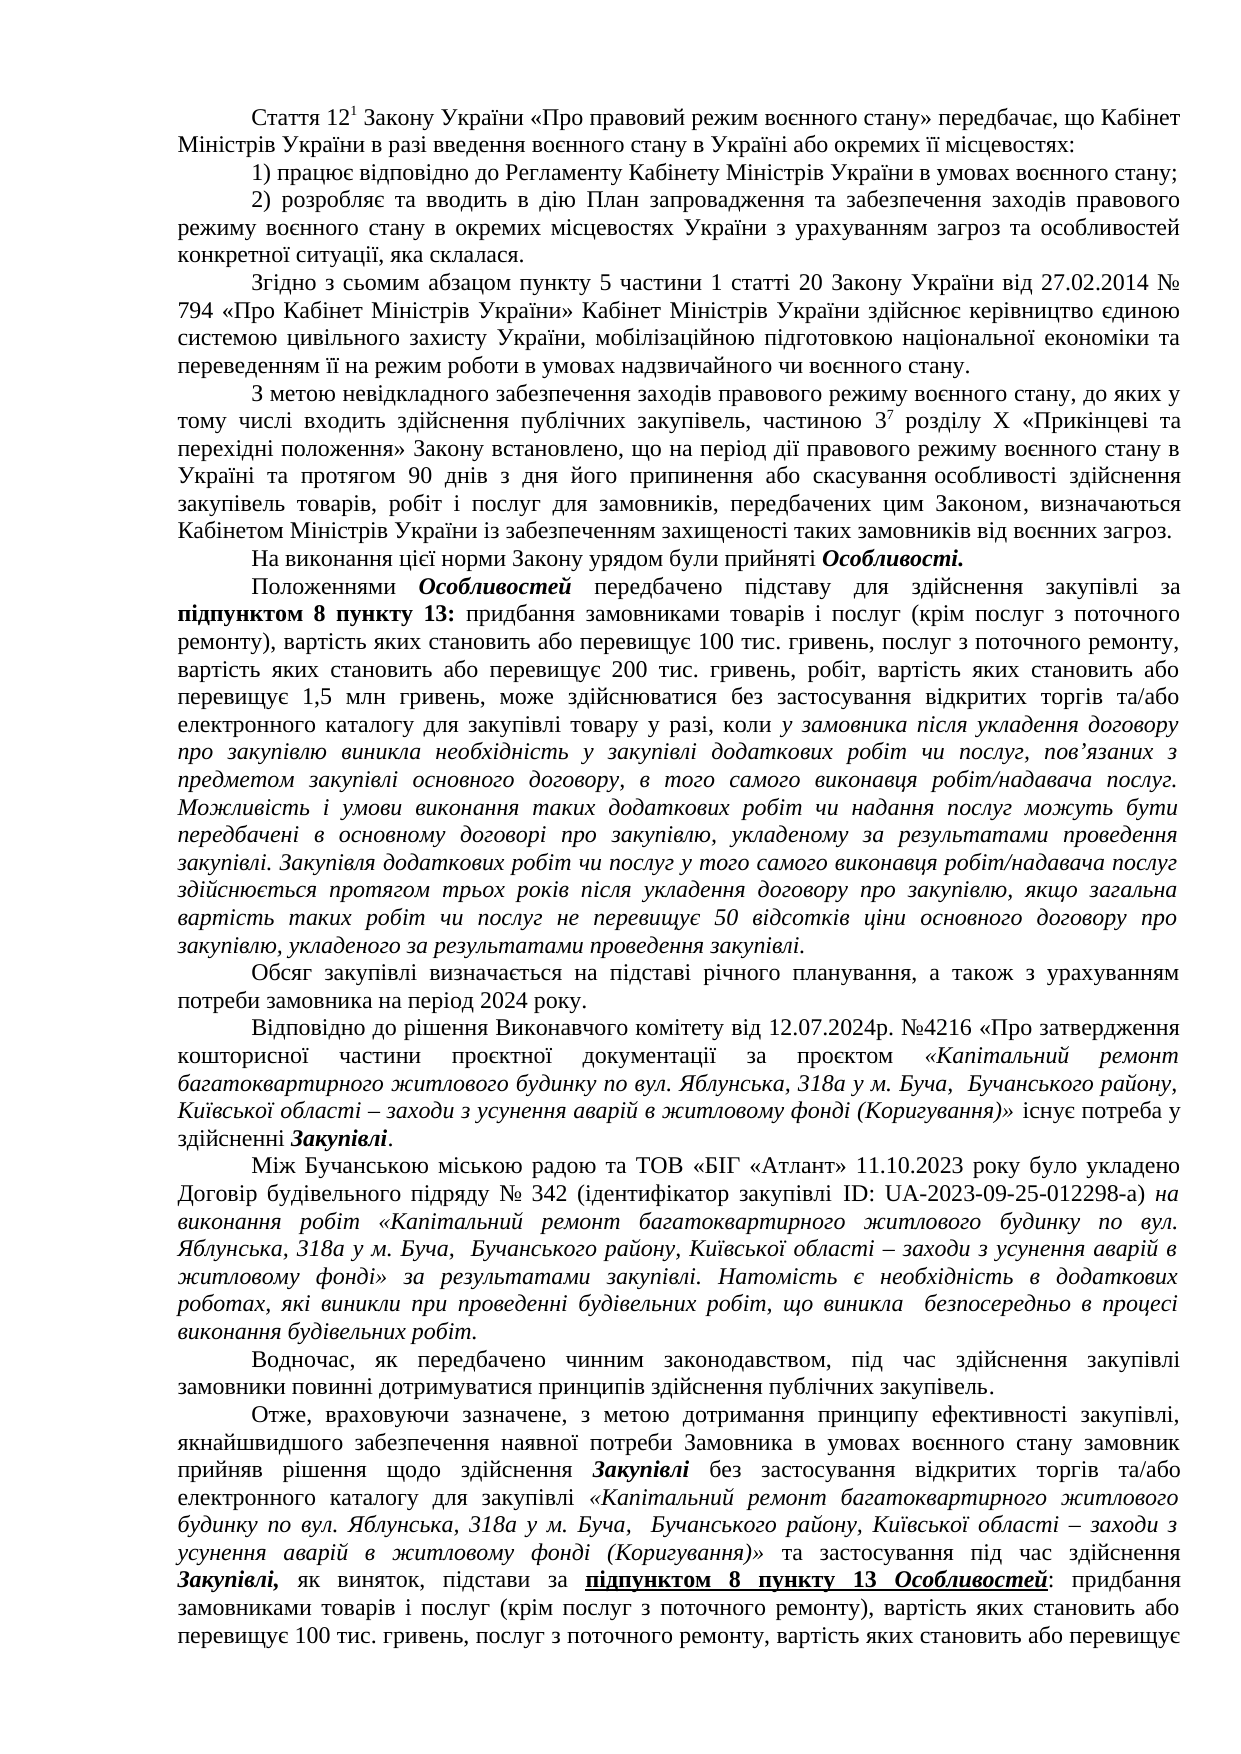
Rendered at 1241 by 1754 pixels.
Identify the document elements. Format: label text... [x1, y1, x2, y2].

text Стаття 121 Закону України «Про правовий режим воєнного стану» передбачає, що Кабінет Міністрів України в разі введення воєнного стану в Україні або окремих її місцевостях: [177, 102, 1181, 158]
text З метою невідкладного забезпечення заходів правового режиму воєнного стану, до яких у тому числі входить здійснення публічних закупівель, частиною 37 розділу Х «Прикінцеві та перехідні положення» Закону встановлено, що на період дії правового режиму воєнного стану в Україні та протягом 90 днів з дня його припинення або скасування особливості здійснення закупівель товарів, робіт і послуг для замовників, передбачених цим Законом, визначаються Кабінетом Міністрів України із забезпеченням захищеності таких замовників від воєнних загроз. [177, 378, 1181, 544]
text Обсяг закупівлі визначається на підставі річного планування, а також з урахуванням потреби замовника на період 2024 року. [177, 958, 1181, 1013]
text На виконання цієї норми Закону урядом були прийняті Особливості. [177, 544, 1181, 572]
text Відповідно до рішення Виконавчого комітету від 12.07.2024р. №4216 «Про затвердження кошторисної частини проєктної документації за проєктом «Капітальний ремонт багатоквартирного житлового будинку по вул. Яблунська, 318а у м. Буча, Бучанського району, Київської області – заходи з усунення аварій в житловому фонді (Коригування)» існує потреба у здійсненні Закупівлі. [177, 1013, 1181, 1151]
text Положеннями Особливостей передбачено підставу для здійснення закупівлі за підпунктом 8 пункту 13: придбання замовниками товарів і послуг (крім послуг з поточного ремонту), вартість яких становить або перевищує 100 тис. гривень, послуг з поточного ремонту, вартість яких становить або перевищує 200 тис. гривень, робіт, вартість яких становить або перевищує 1,5 млн гривень, може здійснюватися без застосування відкритих торгів та/або електронного каталогу для закупівлі товару у разі, коли у замовника після укладення договору про закупівлю виникла необхідність у закупівлі додаткових робіт чи послуг, пов’язаних з предметом закупівлі основного договору, в того самого виконавця робіт/надавача послуг. Можливість і умови виконання таких додаткових робіт чи надання послуг можуть бути передбачені в основному договорі про закупівлю, укладеному за результатами проведення закупівлі. Закупівля додаткових робіт чи послуг у того самого виконавця робіт/надавача послуг здійснюється протягом трьох років після укладення договору про закупівлю, якщо загальна вартість таких робіт чи послуг не перевищує 50 відсотків ціни основного договору про закупівлю, укладеного за результатами проведення закупівлі. [177, 572, 1181, 958]
text 2) розробляє та вводить в дію План запровадження та забезпечення заходів правового режиму воєнного стану в окремих місцевостях України з урахуванням загроз та особливостей конкретної ситуації, яка склалася. [177, 185, 1181, 268]
text Водночас, як передбачено чинним законодавством, під час здійснення закупівлі замовники повинні дотримуватися принципів здійснення публічних закупівель. [177, 1345, 1181, 1400]
text Згідно з сьомим абзацом пункту 5 частини 1 статті 20 Закону України від 27.02.2014 № 794 «Про Кабінет Міністрів України» Кабінет Міністрів України здійснює керівництво єдиною системою цивільного захисту України, мобілізаційною підготовкою національної економіки та переведенням її на режим роботи в умовах надзвичайного чи воєнного стану. [177, 268, 1181, 378]
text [177, 1400, 1181, 1648]
text 1) працює відповідно до Регламенту Кабінету Міністрів України в умовах воєнного стану; [177, 158, 1181, 185]
text Між Бучанською міською радою та ТОВ «БІГ «Атлант» 11.10.2023 року було укладено Договір будівельного підряду № 342 (ідентифікатор закупівлі ID: UA-2023-09-25-012298-а) на виконання робіт «Капітальний ремонт багатоквартирного житлового будинку по вул. Яблунська, 318а у м. Буча, Бучанського району, Київської області – заходи з усунення аварій в житловому фонді» за результатами закупівлі. Натомість є необхідність в додаткових роботах, які виникли при проведенні будівельних робіт, що виникла безпосередньо в процесі виконання будівельних робіт. [177, 1151, 1181, 1345]
